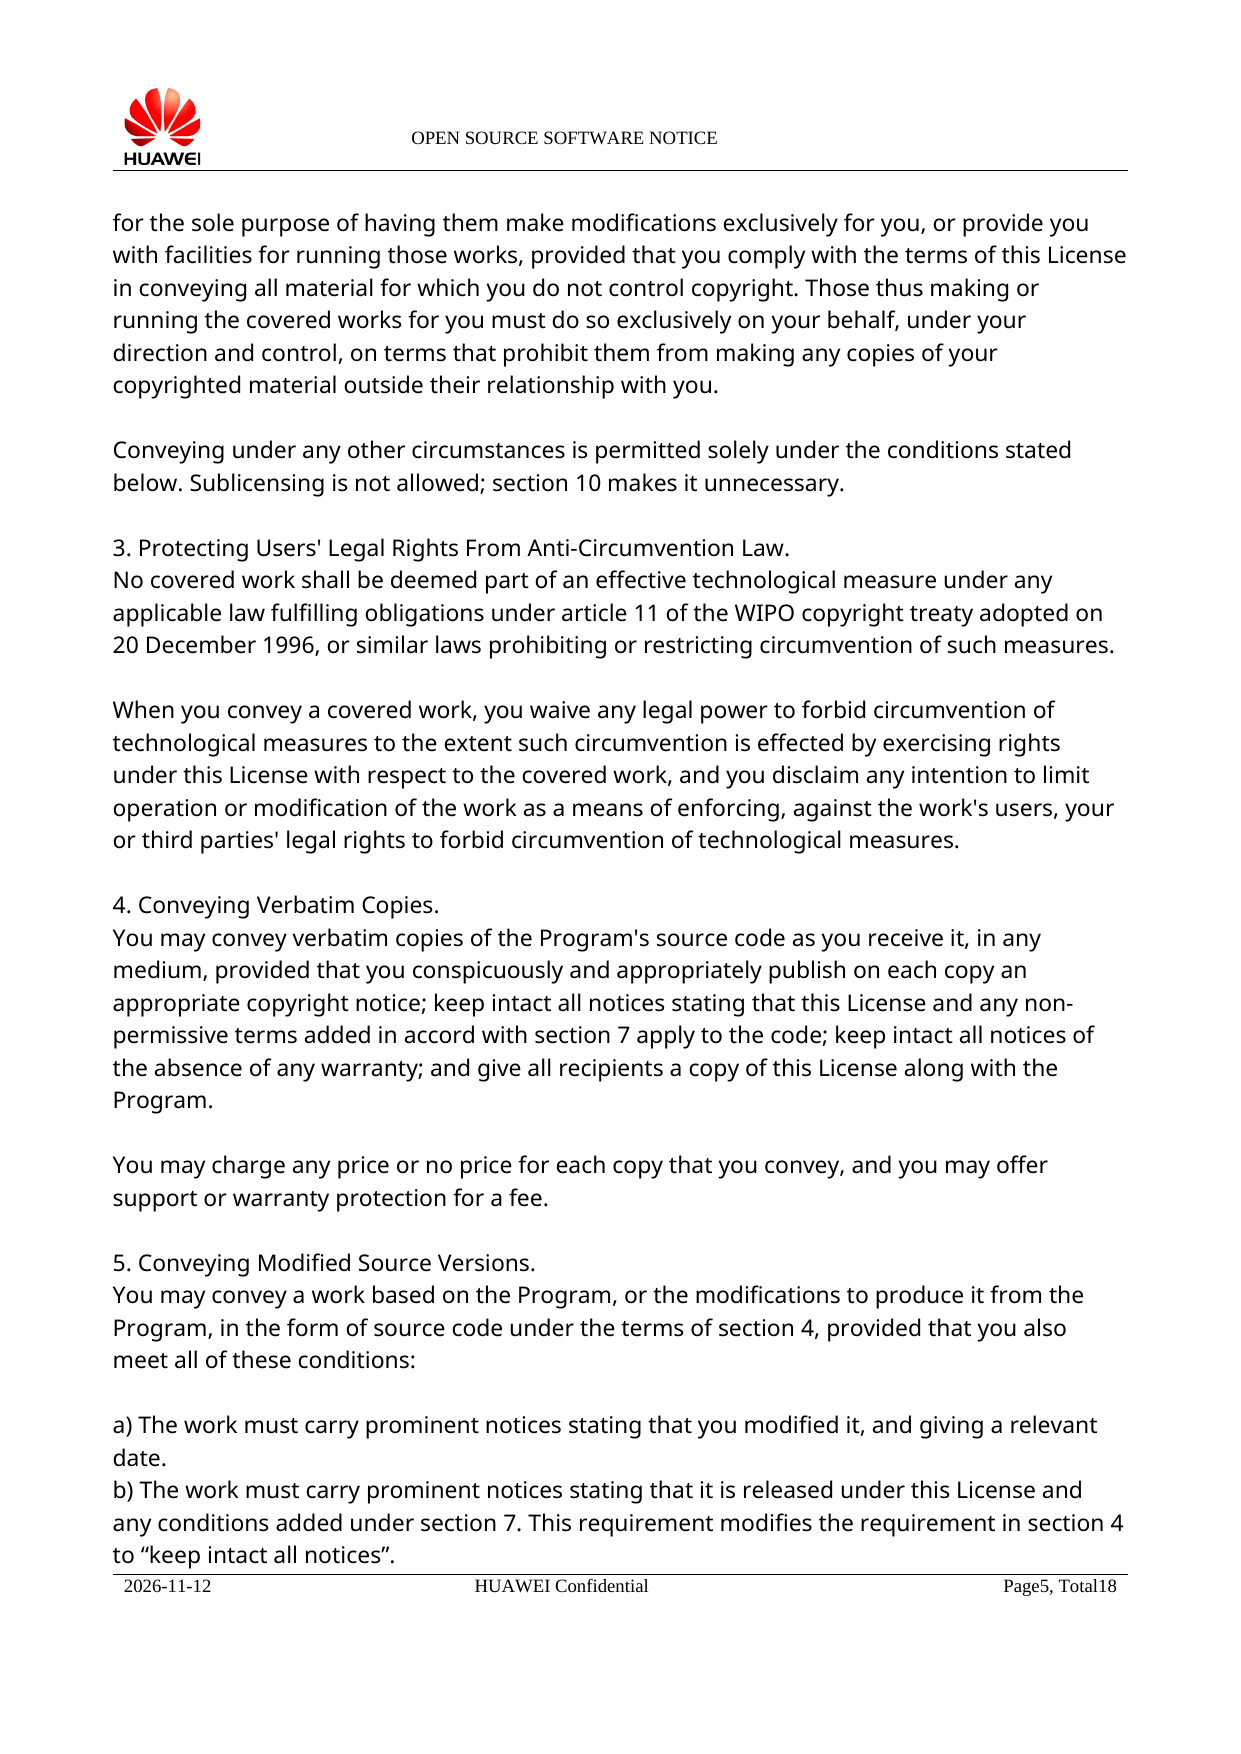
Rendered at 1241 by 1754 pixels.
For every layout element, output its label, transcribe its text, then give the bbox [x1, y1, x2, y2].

text No covered work shall be deemed part of an effective technological measure under any applicable law fulfilling obligations under article 11 of the WIPO copyright treaty adopted on 20 December 1996, or similar laws prohibiting or restricting circumvention of such measures. [112, 564, 1128, 661]
text a) The work must carry prominent notices stating that you modified it, and giving a relevant date. [112, 1409, 1128, 1474]
text b) The work must carry prominent notices stating that it is released under this License and any conditions added under section 7. This requirement modifies the requirement in section 4 to “keep intact all notices”. [112, 1474, 1128, 1571]
picture [124, 88, 201, 165]
text You may charge any price or no price for each copy that you convey, and you may offer support or warranty protection for a fee. [112, 1149, 1128, 1214]
text 3. Protecting Users' Legal Rights From Anti-Circumvention Law. [112, 531, 1128, 564]
text 5. Conveying Modified Source Versions. [112, 1246, 1128, 1279]
text When you convey a covered work, you waive any legal power to forbid circumvention of technological measures to the extent such circumvention is effected by exercising rights under this License with respect to the covered work, and you disclaim any intention to limit operation or modification of the work as a means of enforcing, against the work's users, your or third parties' legal rights to forbid circumvention of technological measures. [112, 694, 1128, 856]
text You may convey verbatim copies of the Program's source code as you receive it, in any medium, provided that you conspicuously and appropriately publish on each copy an appropriate copyright notice; keep intact all notices stating that this License and any non-permissive terms added in accord with section 7 apply to the code; keep intact all notices of the absence of any warranty; and give all recipients a copy of this License along with the Program. [112, 921, 1128, 1116]
text You may convey a work based on the Program, or the modifications to produce it from the Program, in the form of source code under the terms of section 4, provided that you also meet all of these conditions: [112, 1279, 1128, 1376]
text 4. Conveying Verbatim Copies. [112, 889, 1128, 921]
text Conveying under any other circumstances is permitted solely under the conditions stated below. Sublicensing is not allowed; section 10 makes it unnecessary. [112, 434, 1128, 499]
